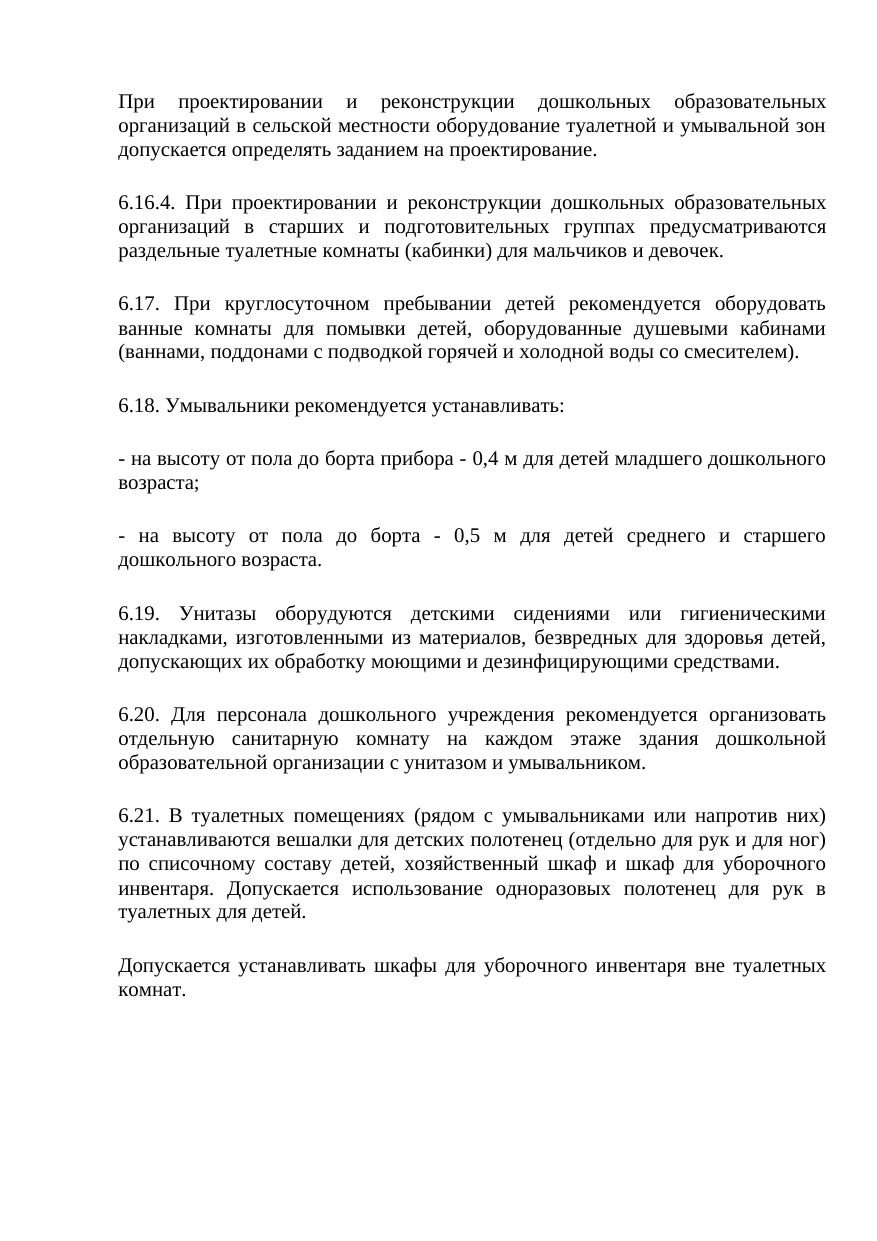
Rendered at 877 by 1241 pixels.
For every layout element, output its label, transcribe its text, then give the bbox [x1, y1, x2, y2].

text - на высоту от пола до борта прибора - 0,4 м для детей младшего дошкольного возраста; [118, 446, 827, 494]
text 6.17. При круглосуточном пребывании детей рекомендуется оборудовать ванные комнаты для помывки детей, оборудованные душевыми кабинами (ваннами, поддонами с подводкой горячей и холодной воды со смесителем). [118, 291, 827, 363]
text 6.19. Унитазы оборудуются детскими сидениями или гигиеническими накладками, изготовленными из материалов, безвредных для здоровья детей, допускающих их обработку моющими и дезинфицирующими средствами. [118, 601, 827, 673]
text Допускается устанавливать шкафы для уборочного инвентаря вне туалетных комнат. [118, 953, 827, 1001]
text 6.16.4. При проектировании и реконструкции дошкольных образовательных организаций в старших и подготовительных группах предусматриваются раздельные туалетные комнаты (кабинки) для мальчиков и девочек. [118, 190, 827, 262]
text 6.21. В туалетных помещениях (рядом с умывальниками или напротив них) устанавливаются вешалки для детских полотенец (отдельно для рук и для ног) по списочному составу детей, хозяйственный шкаф и шкаф для уборочного инвентаря. Допускается использование одноразовых полотенец для рук в туалетных для детей. [118, 803, 827, 923]
text 6.20. Для персонала дошкольного учреждения рекомендуется организовать отдельную санитарную комнату на каждом этаже здания дошкольной образовательной организации с унитазом и умывальником. [118, 702, 827, 774]
text - на высоту от пола до борта - 0,5 м для детей среднего и старшего дошкольного возраста. [118, 523, 827, 571]
text При проектировании и реконструкции дошкольных образовательных организаций в сельской местности оборудование туалетной и умывальной зон допускается определять заданием на проектирование. [118, 89, 827, 161]
text 6.18. Умывальники рекомендуется устанавливать: [118, 393, 827, 417]
